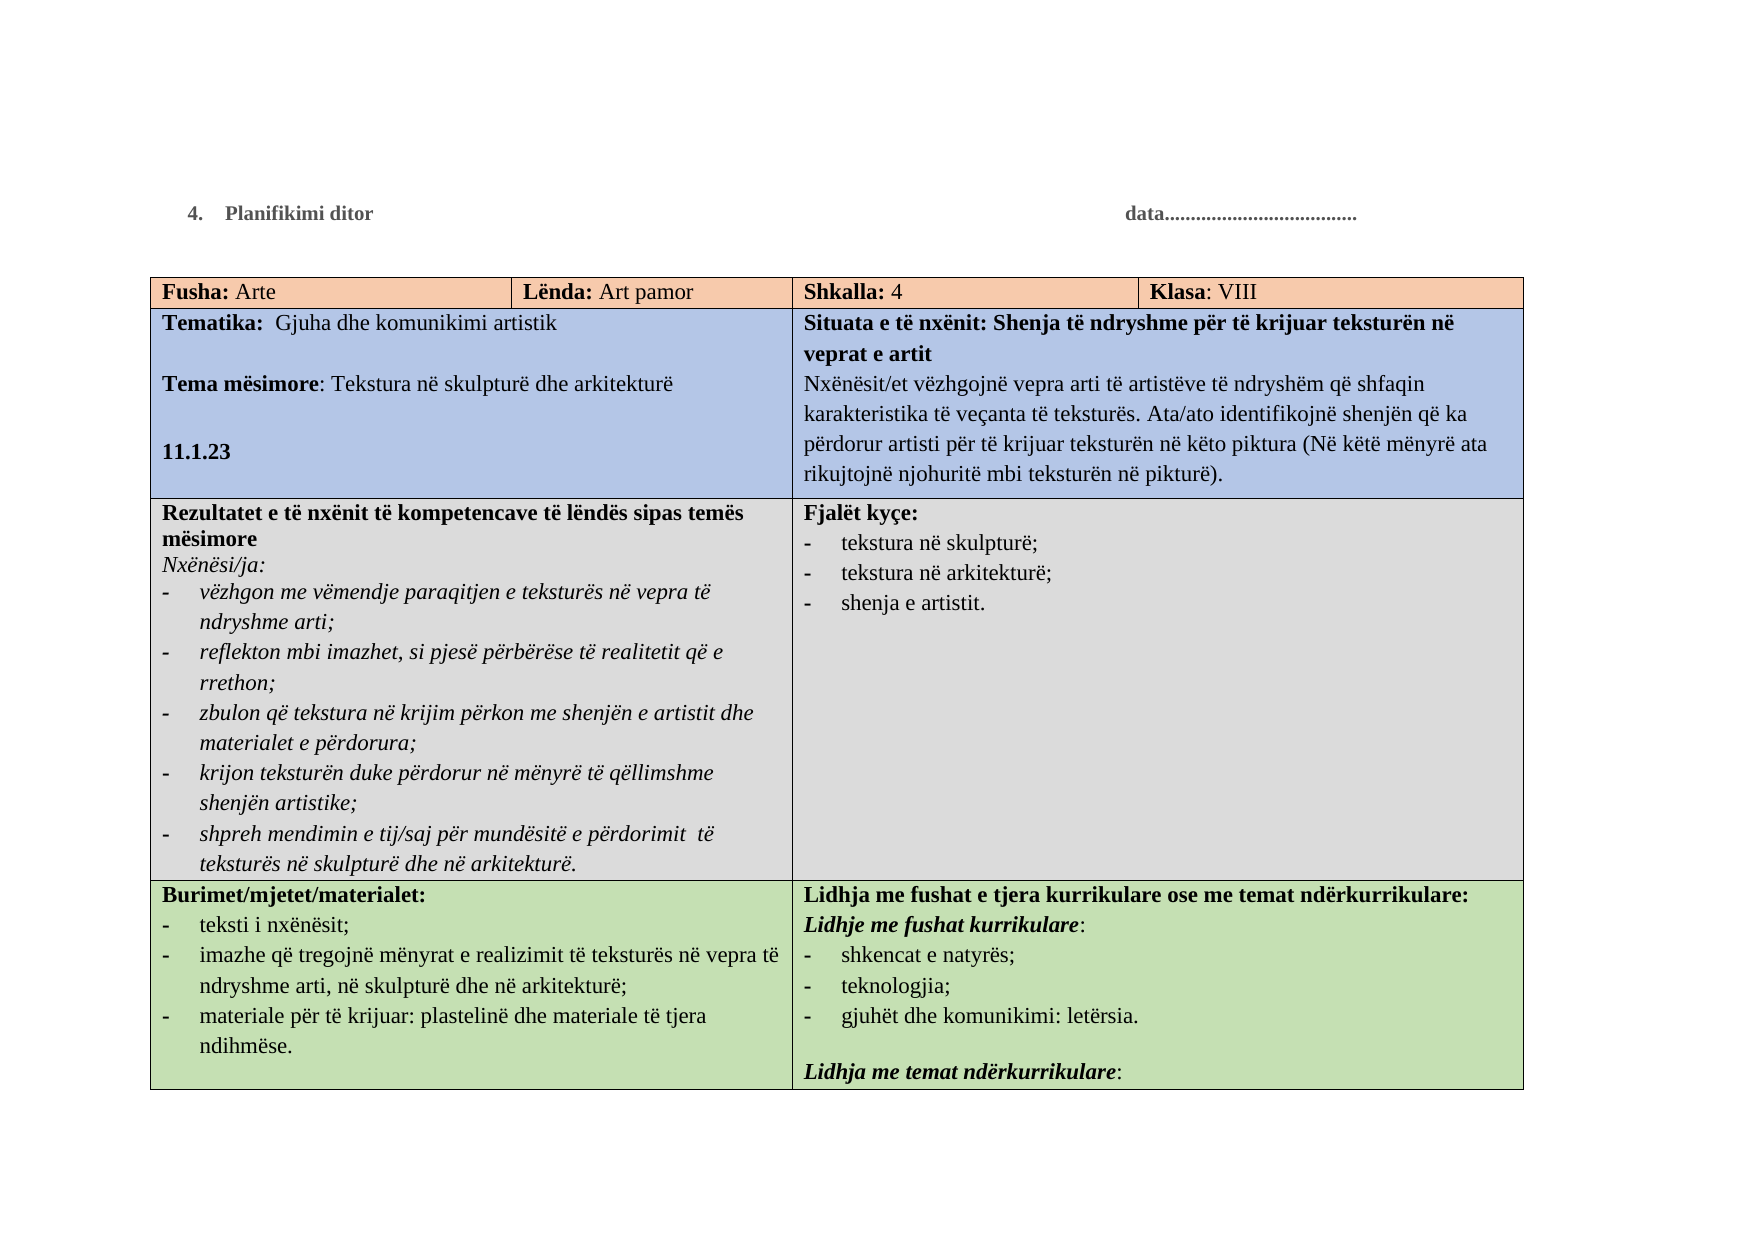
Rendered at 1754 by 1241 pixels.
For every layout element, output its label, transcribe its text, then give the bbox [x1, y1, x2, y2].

table_header Fusha: Arte [151, 278, 511, 308]
table_cell Situata e të nxënit: Shenja të ndryshme për të krijuar teksturën në veprat e artit Nxënësit/et vëzhgojnë vepra arti të artistëve të ndryshëm që shfaqin karakteristika të veçanta të teksturës. Ata/ato identifikojnë shenjën që ka përdorur artisti për të krijuar teksturën në këto piktura (Në këtë mënyrë ata rikujtojnë njohuritë mbi teksturën në pikturë). [793, 309, 1523, 498]
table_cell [793, 881, 1523, 1089]
table_header Shkalla: 4 [793, 278, 1138, 308]
table_cell Tematika: Gjuha dhe komunikimi artistik Tema mësimore: Tekstura në skulpturë dhe arkitekturë [151, 309, 792, 498]
table_header Klasa: VIII [1139, 278, 1523, 308]
table_cell Fjalët kyçe: tekstura në skulpturë; tekstura në arkitekturë; shenja e artistit. [793, 499, 1523, 880]
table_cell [151, 881, 792, 1089]
list Planifikimi ditor data..................................... [187, 201, 1604, 225]
table_header Lënda: Art pamor [512, 278, 792, 308]
table_cell Rezultatet e të nxënit të kompetencave të lëndës sipas temës mësimore Nxënësi/ja: vëzhgon me vëmendje paraqitjen e teksturës në vepra të ndryshme arti; reflekton mbi imazhet, si pjesë përbërëse të realitetit që e rrethon; zbulon që tekstura në krijim përkon me shenjën e artistit dhe materialet e përdorura; krijon teksturën duke përdorur në mënyrë të qëllimshme shenjën artistike; shpreh mendimin e tij/saj për mundësitë e përdorimit të teksturës në skulpturë dhe në arkitekturë. [151, 499, 792, 880]
